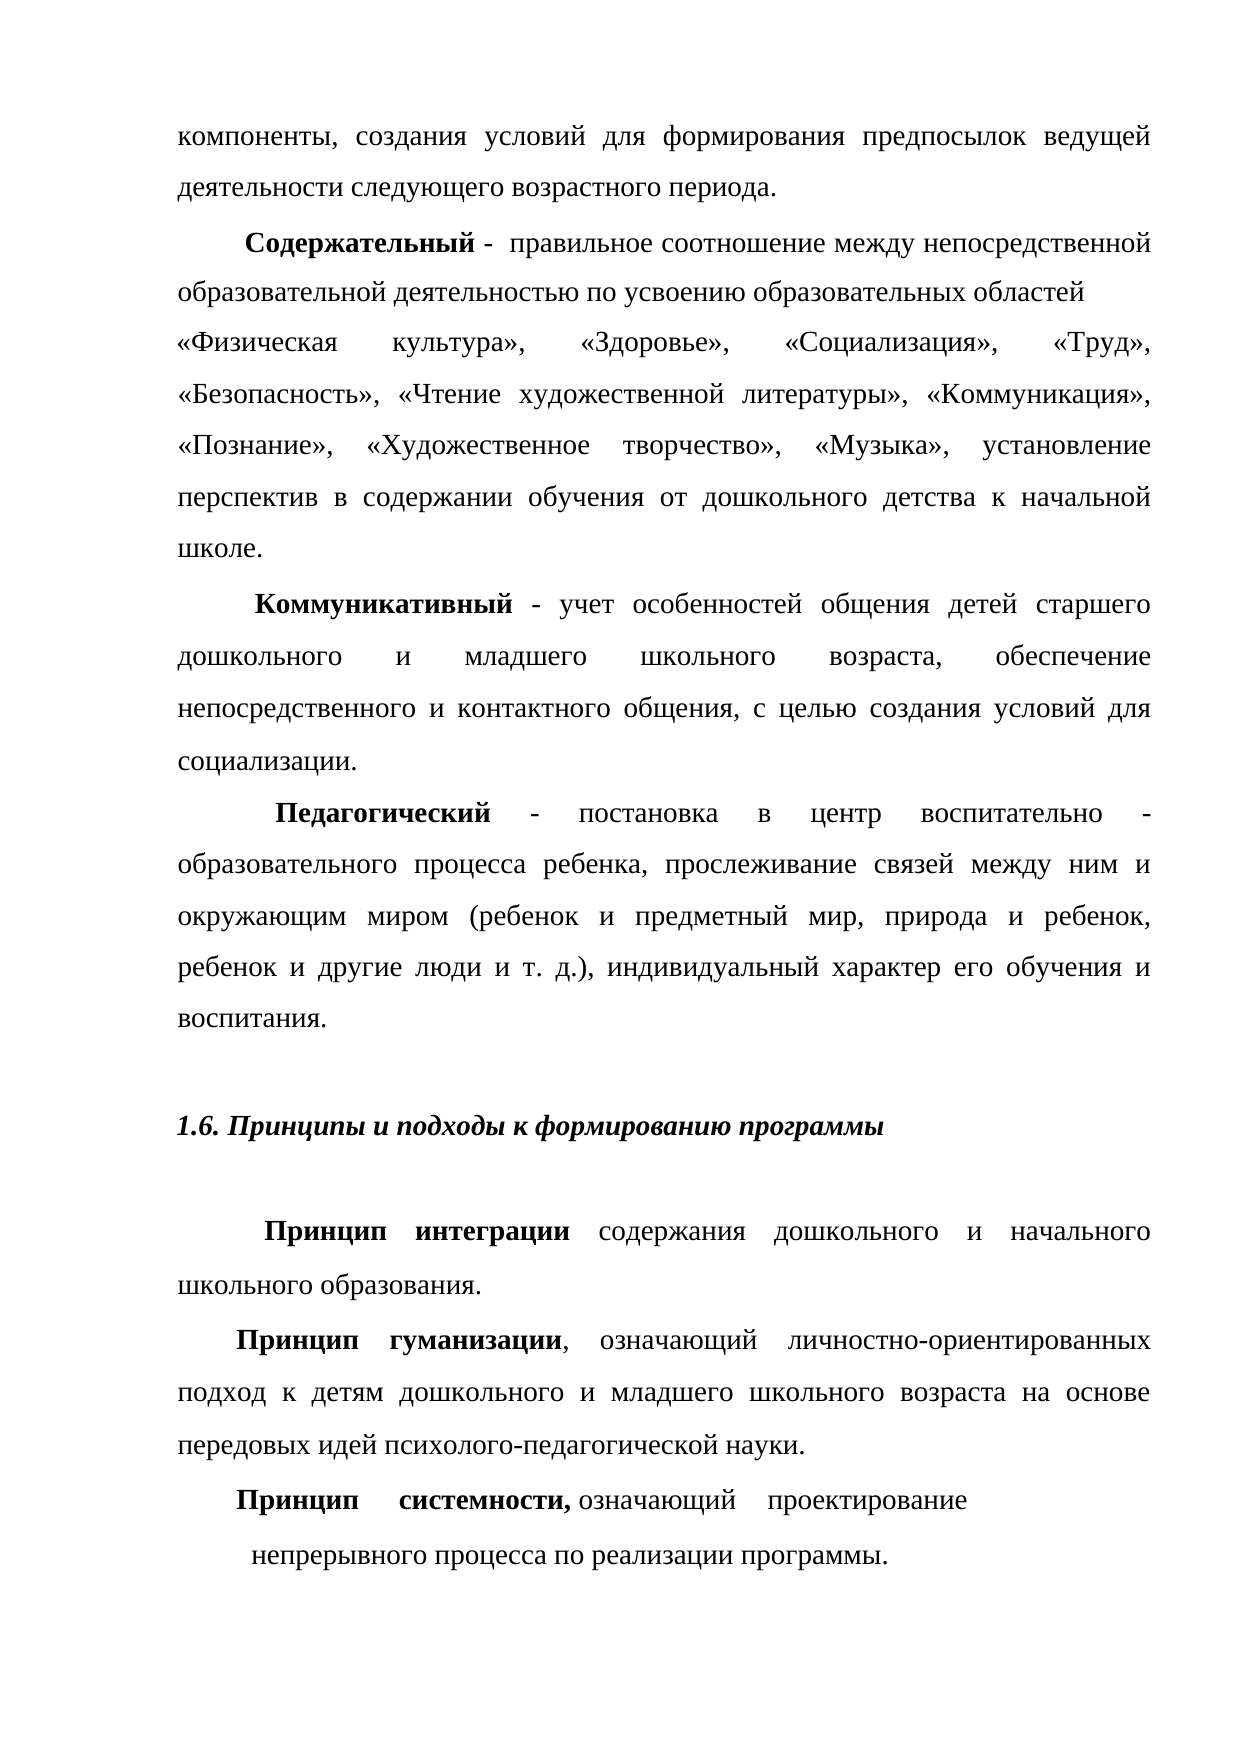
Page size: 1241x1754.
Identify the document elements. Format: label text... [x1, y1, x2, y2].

text Коммуникативный - учет особенностей общения детей старшего дошкольного и младшего школьного возраста, обеспечение непосредственного и контактного общения, с целью создания условий для социализации. [177, 586, 1152, 776]
text Принцип интеграции содержания дошкольного и начального школьного образования. [177, 1213, 1152, 1301]
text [177, 118, 1152, 203]
text «Физическая культура», «Здоровье», «Социализация», «Труд», «Безопасность», «Чтение художественной литературы», «Коммуникация», «Познание», «Художественное творчество», «Музыка», установление перспектив в содержании обучения от дошкольного детства к начальной школе. [176, 324, 1152, 564]
text Содержательный - правильное соотношение между непосредственной образовательной деятельностью по усвоению образовательных областей [177, 225, 1152, 308]
text Педагогический - постановка в центр воспитательно - образовательного процесса ребенка, прослеживание связей между ним и окружающим миром (ребенок и предметный мир, природа и ребенок, ребенок и другие люди и т. д.), индивидуальный характер его обучения и воспитания. [177, 795, 1152, 1034]
text Принцип гуманизации, означающий личностно-ориентированных подход к детям дошкольного и младшего школьного возраста на основе передовых идей психолого-педагогической науки. [177, 1322, 1152, 1461]
text Принцип системности, означающий проектирование непрерывного процесса по реализации программы. [177, 1482, 1152, 1571]
subtitle 1.6. Принципы и подходы к формированию программы [176, 1108, 1152, 1142]
